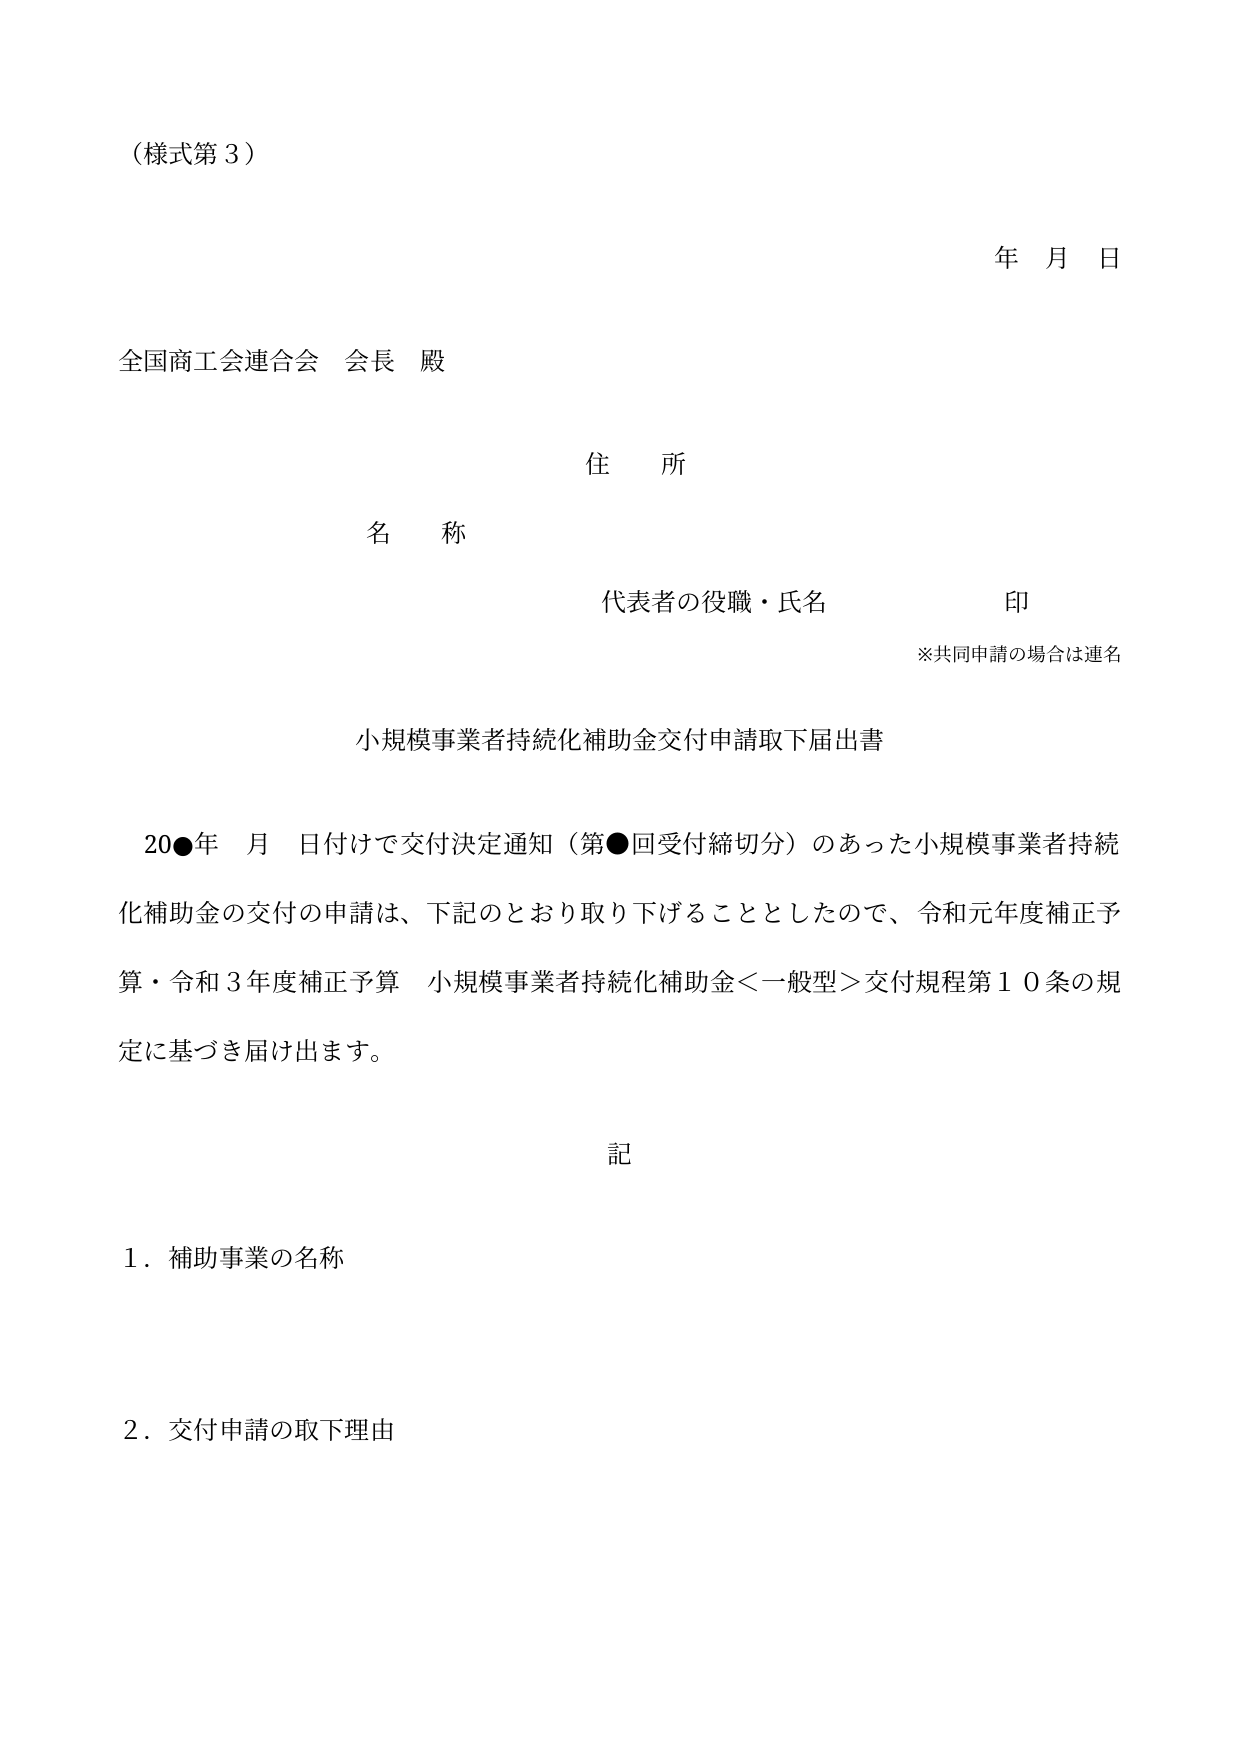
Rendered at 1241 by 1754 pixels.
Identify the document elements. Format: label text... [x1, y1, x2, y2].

text 住 所 [118, 429, 1122, 498]
text １．補助事業の名称 [118, 1222, 1122, 1291]
text 年 月 日 [118, 222, 1122, 291]
text 記 [118, 1118, 1122, 1187]
text 代表者の役職・氏名 印 [118, 567, 1122, 636]
text （様式第３） [118, 118, 1122, 187]
text 小規模事業者持続化補助金交付申請取下届出書 [118, 704, 1122, 773]
text 名 称 [118, 498, 1122, 567]
text 全国商工会連合会 会長 殿 [118, 325, 1122, 394]
text 20●年 月 日付けで交付決定通知（第●回受付締切分）のあった小規模事業者持続化補助金の交付の申請は、下記のとおり取り下げることとしたので、令和元年度補正予算・令和３年度補正予算 小規模事業者持続化補助金＜一般型＞交付規程第１０条の規定に基づき届け出ます。 [118, 808, 1122, 1084]
text ※共同申請の場合は連名 [118, 636, 1122, 670]
text ２．交付申請の取下理由 [118, 1394, 1122, 1463]
